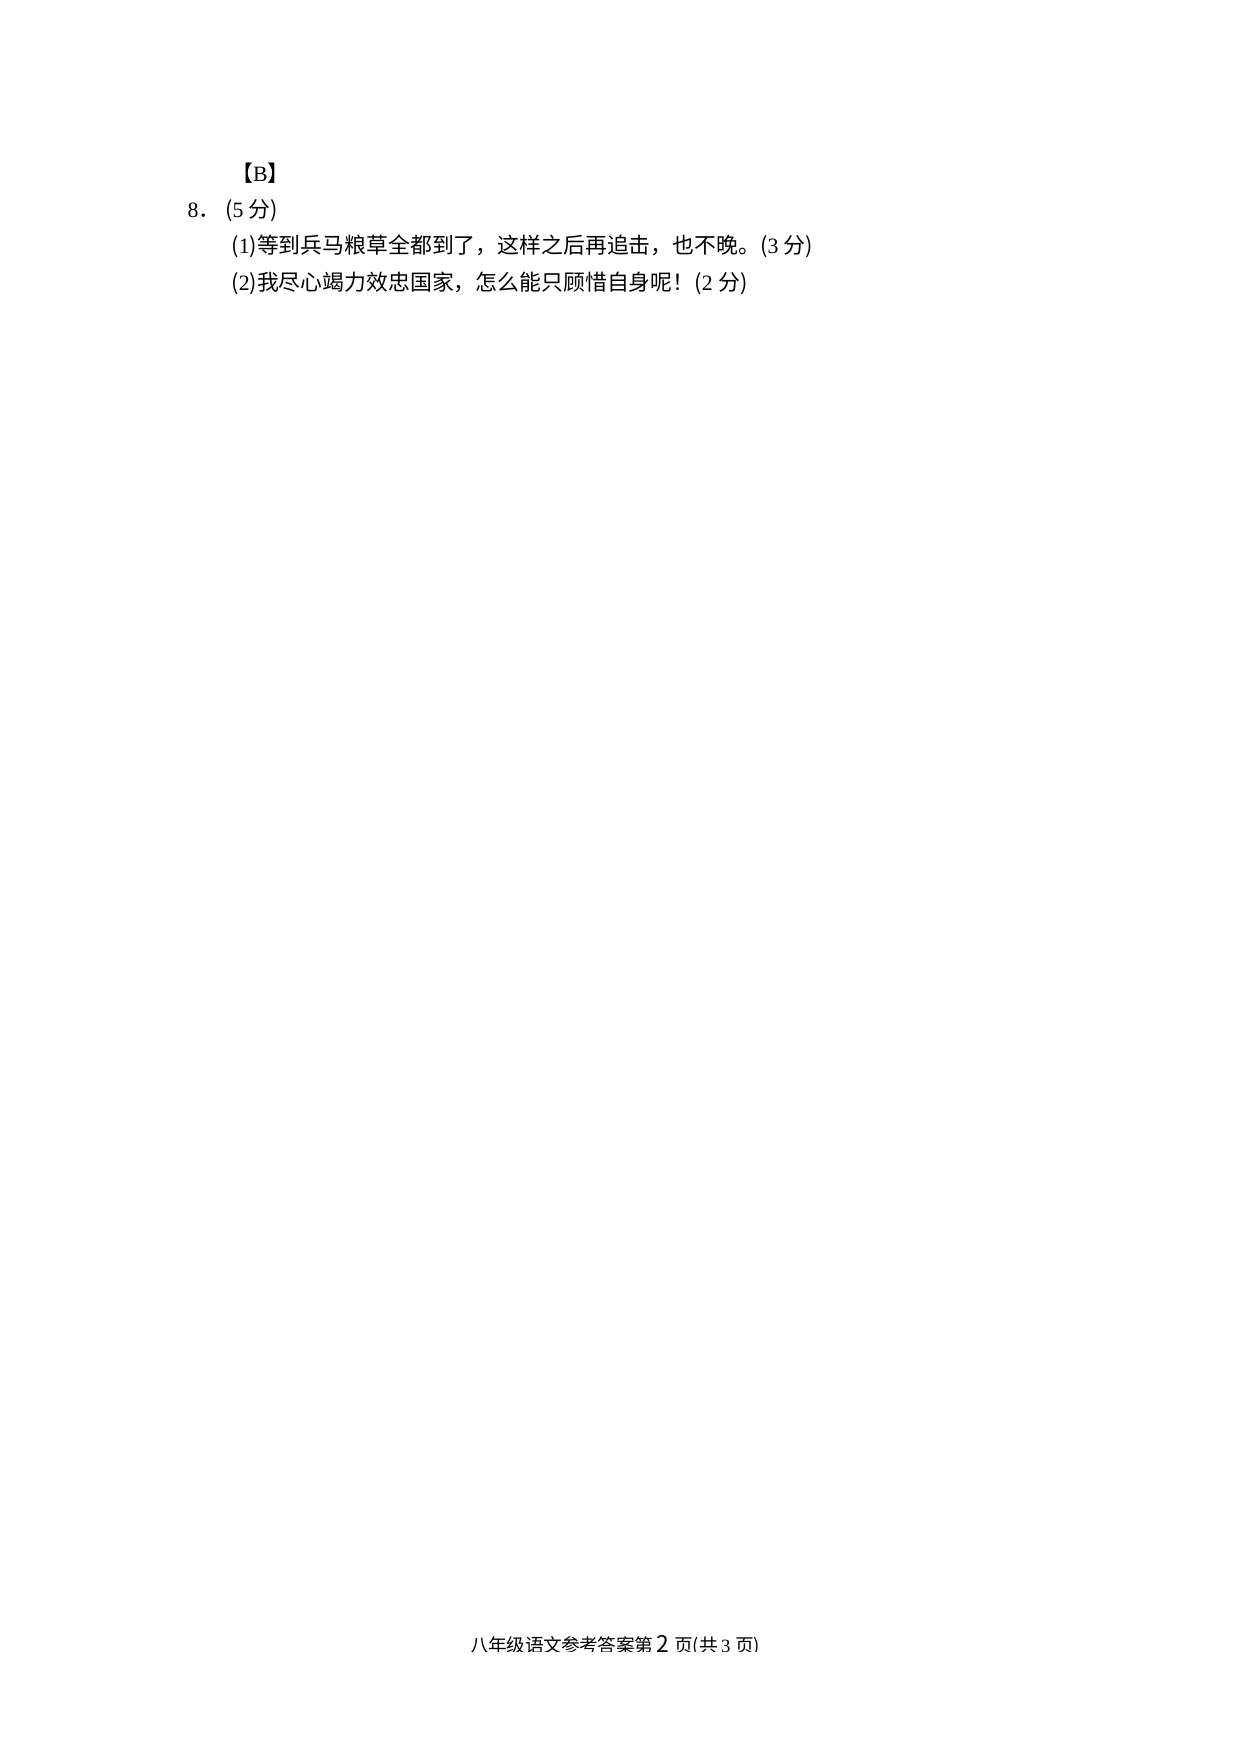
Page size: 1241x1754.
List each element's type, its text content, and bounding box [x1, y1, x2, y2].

text 【B】 [231, 156, 1086, 188]
text 8． (5 分) [187, 192, 1086, 224]
text (1)等到兵马粮草全都到了，这样之后再追击，也不晚。(3 分) (2)我尽心竭力效忠国家，怎么能只顾惜自身呢！(2 分) [231, 228, 829, 297]
